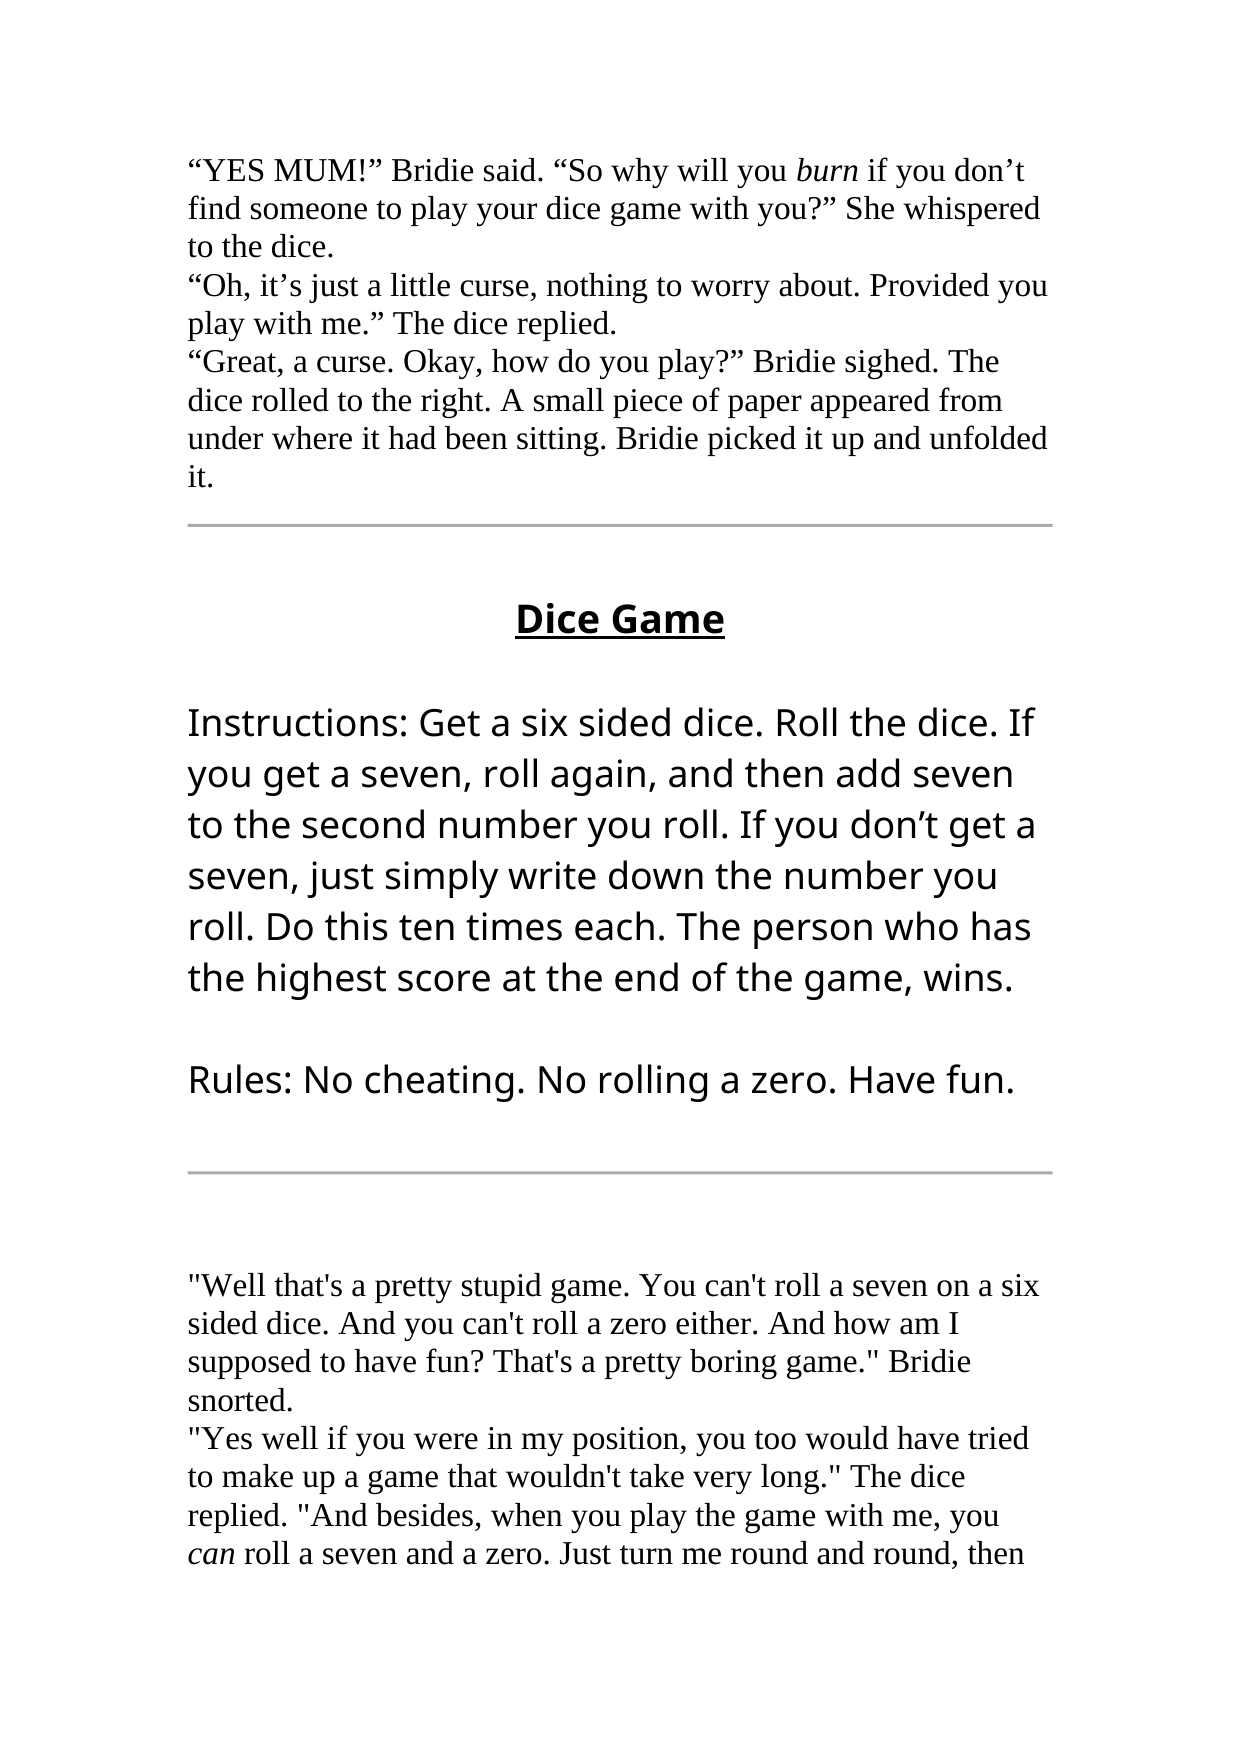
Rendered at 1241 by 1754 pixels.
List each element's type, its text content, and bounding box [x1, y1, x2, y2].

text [187, 150, 1053, 523]
text Instructions: Get a six sided dice. Roll the dice. If you get a seven, roll again, and then add seven to the second number you roll. If you don’t get a seven, just simply write down the number you roll. Do this ten times each. The person who has the highest score at the end of the game, wins. [187, 696, 1053, 1002]
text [187, 1200, 1053, 1571]
text Dice Game [187, 591, 1053, 645]
text Rules: No cheating. No rolling a zero. Have fun. [187, 1053, 1053, 1104]
